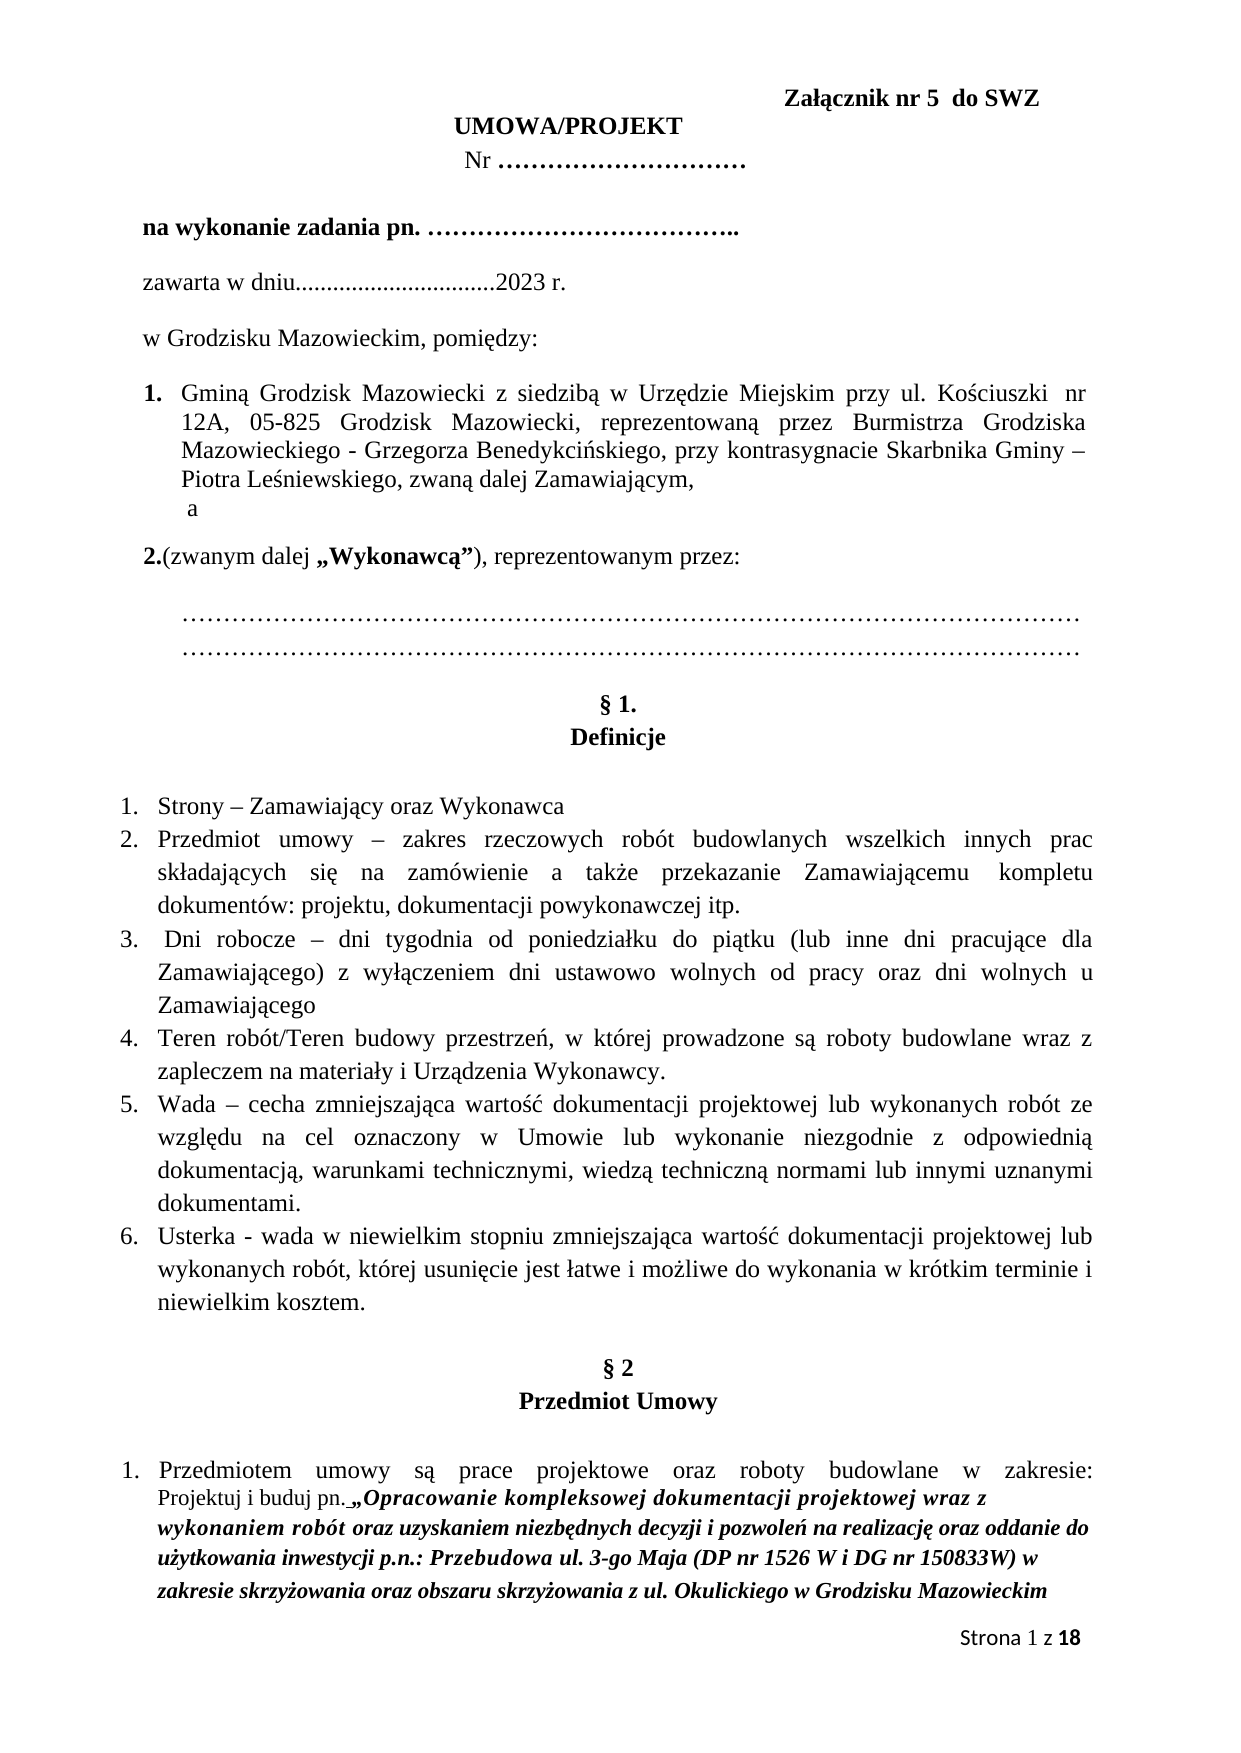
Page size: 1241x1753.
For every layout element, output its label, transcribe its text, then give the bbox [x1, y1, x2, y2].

text § 2 [121, 1353, 1115, 1382]
list Strony – Zamawiający oraz Wykonawca [120, 791, 1115, 820]
text a [187, 493, 1115, 522]
list (zwanym dalej „Wykonawcą”), reprezentowanym przez: [143, 541, 1115, 569]
text Załącznik nr 5 do SWZ [784, 83, 1115, 112]
text Nr ………………………… [462, 145, 749, 173]
text ……………………………………………………………………………………………… [181, 632, 1115, 661]
text Definicje [121, 722, 1115, 751]
text zawarta w dniu 2023 r. [142, 267, 1115, 296]
list Teren robót/Teren budowy przestrzeń, w której prowadzone są roboty budowlane wraz z zapleczem na materiały i Urządzenia Wykonawcy. [120, 1023, 1093, 1084]
text Przedmiot Umowy [121, 1386, 1115, 1415]
text § 1. [121, 689, 1115, 718]
list Wada – cecha zmniejszająca wartość dokumentacji projektowej lub wykonanych robót ze względu na cel oznaczony w Umowie lub wykonanie niezgodnie z odpowiednią dokumentacją, warunkami technicznymi, wiedzą techniczną normami lub innymi uznanymi dokumentami. [120, 1089, 1093, 1217]
text w Grodzisku Mazowieckim, pomiędzy: [142, 323, 1115, 351]
list Dni robocze – dni tygodnia od poniedziałku do piątku (lub inne dni pracujące dla Zamawiającego) z wyłączeniem dni ustawowo wolnych od pracy oraz dni wolnych u Zamawiającego [120, 924, 1093, 1018]
list Usterka - wada w niewielkim stopniu zmniejszająca wartość dokumentacji projektowej lub wykonanych robót, której usunięcie jest łatwe i możliwe do wykonania w krótkim terminie i niewielkim kosztem. [120, 1221, 1093, 1316]
text UMOWA/PROJEKT [453, 111, 690, 140]
text ……………………………………………………………………………………………… [181, 598, 1115, 627]
list Przedmiot umowy – zakres rzeczowych robót budowlanych wszelkich innych prac składających się na zamówienie a także przekazanie Zamawiającemu kompletu dokumentów: projektu, dokumentacji powykonawczej itp. [120, 824, 1093, 919]
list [157, 1484, 1093, 1604]
list Gminą Grodzisk Mazowiecki z siedzibą w Urzędzie Miejskim przy ul. Kościuszki nr 12A, 05-825 Grodzisk Mazowiecki, reprezentowaną przez Burmistrza Grodziska Mazowieckiego - Grzegorza Benedykcińskiego, przy kontrasygnacie Skarbnika Gminy – Piotra Leśniewskiego, zwaną dalej Zamawiającym, [143, 378, 1086, 493]
list Przedmiotem umowy są prace projektowe oraz roboty budowlane w zakresie: [54, 1455, 1093, 1484]
text na wykonanie zadania pn. ……………………………….. [142, 212, 1115, 240]
